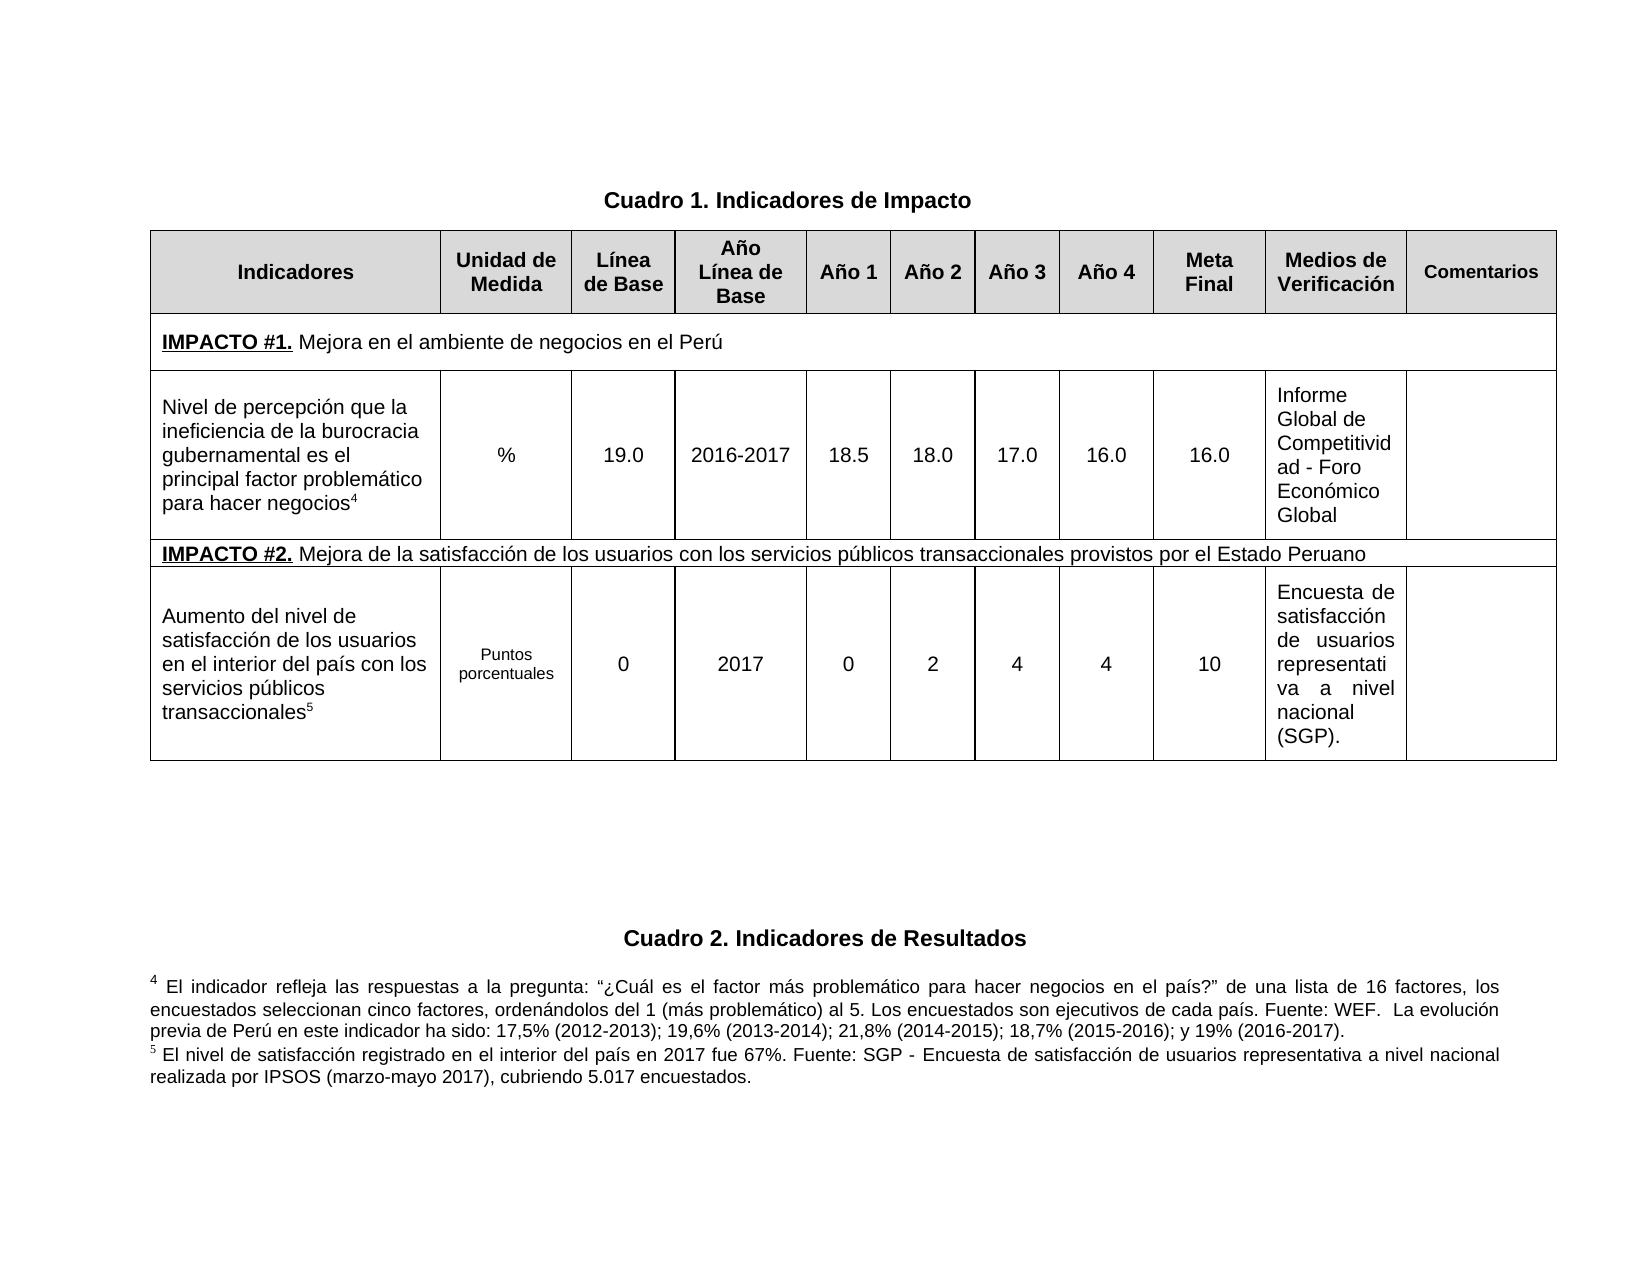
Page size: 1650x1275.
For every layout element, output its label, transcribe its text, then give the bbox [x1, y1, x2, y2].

table_cell 4 [976, 567, 1059, 760]
table_cell 17.0 [976, 371, 1059, 539]
table_cell Puntos porcentuales [441, 567, 571, 760]
table_cell 10 [1154, 567, 1265, 760]
table_cell 4 [1060, 567, 1153, 760]
table_cell 2 [891, 567, 974, 760]
table_cell 18.0 [891, 371, 974, 539]
table_cell [1407, 567, 1556, 760]
table_cell Nivel de percepción que la ineficiencia de la burocracia gubernamental es el principal factor problemático para hacer negocios [151, 371, 440, 539]
table_cell 0 [807, 567, 890, 760]
table_cell % [441, 371, 571, 539]
table_header Año 4 [1060, 231, 1153, 313]
table_cell 16.0 [1154, 371, 1265, 539]
table_cell Informe Global de Competitividad - Foro Económico Global [1266, 371, 1406, 539]
table_cell 18.5 [807, 371, 890, 539]
table_cell 19.0 [572, 371, 674, 539]
list Cuadro 1. Indicadores de Impacto [75, 187, 1500, 214]
list Cuadro 2. Indicadores de Resultados [150, 925, 1500, 951]
table_cell [1407, 371, 1556, 539]
table_header Indicadores [151, 231, 440, 313]
table_cell 2016-2017 [676, 371, 806, 539]
table_cell 0 [572, 567, 674, 760]
table_header Línea de Base [572, 231, 674, 313]
table_cell Impacto #2. Mejora de la satisfacción de los usuarios con los servicios públicos transaccionales provistos por el Estado Peruano [151, 540, 1556, 566]
table_cell IMPACTO #1. Mejora en el ambiente de negocios en el Perú [151, 314, 1556, 369]
table_header Año Línea de Base [676, 231, 806, 313]
table_header Medios de Verificación [1266, 231, 1406, 313]
table_cell 2017 [676, 567, 806, 760]
table_header Año 3 [976, 231, 1059, 313]
table_header Meta Final [1154, 231, 1265, 313]
table_cell 16.0 [1060, 371, 1153, 539]
table_header Unidad de Medida [441, 231, 571, 313]
table_header Año 1 [807, 231, 890, 313]
table_cell Encuesta de satisfacción de usuarios representativa a nivel nacional (SGP). [1266, 567, 1406, 760]
table_header Comentarios [1407, 231, 1556, 313]
table_header Año 2 [891, 231, 974, 313]
table_cell Aumento del nivel de satisfacción de los usuarios en el interior del país con los servicios públicos transaccionales [151, 567, 440, 760]
